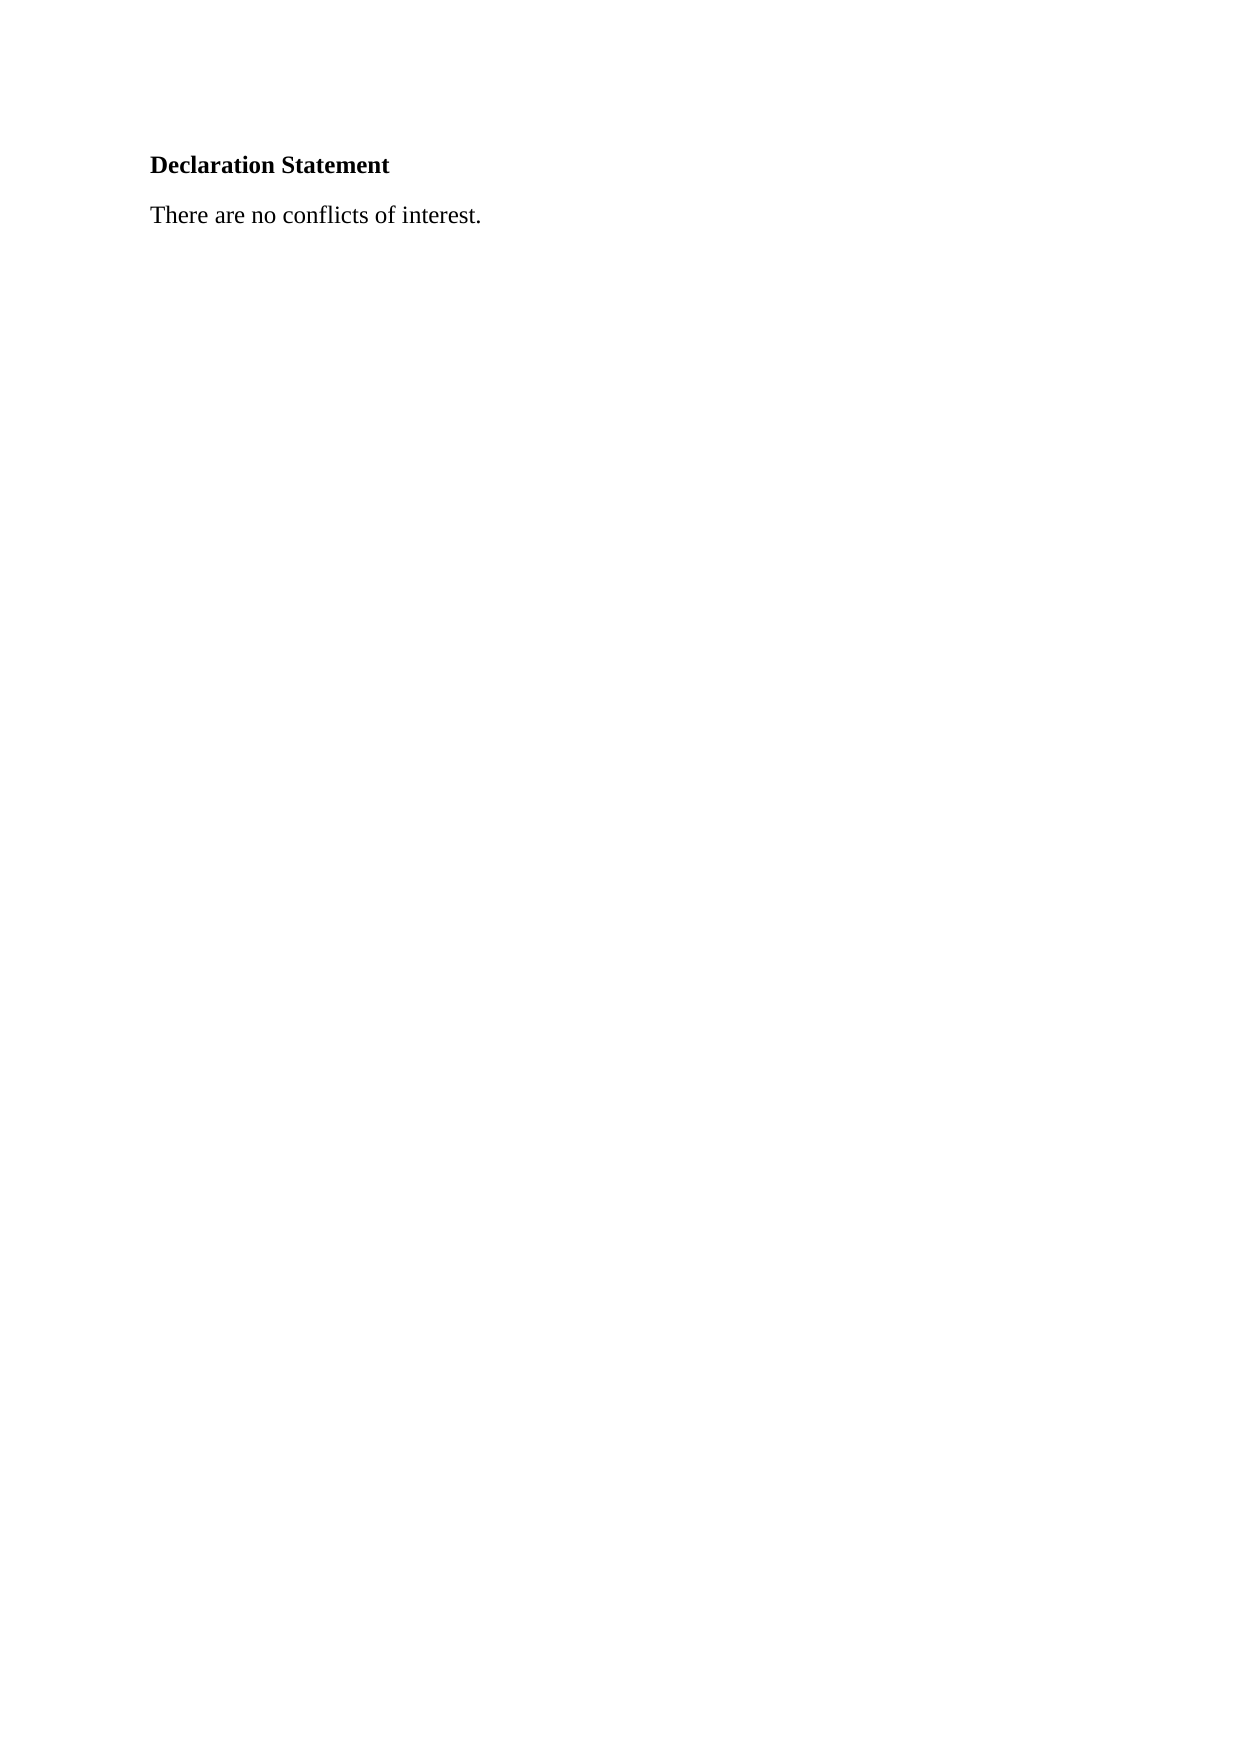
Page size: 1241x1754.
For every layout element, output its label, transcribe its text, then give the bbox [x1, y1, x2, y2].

text There are no conflicts of interest. [150, 200, 1090, 228]
text Declaration Statement [150, 150, 1090, 179]
